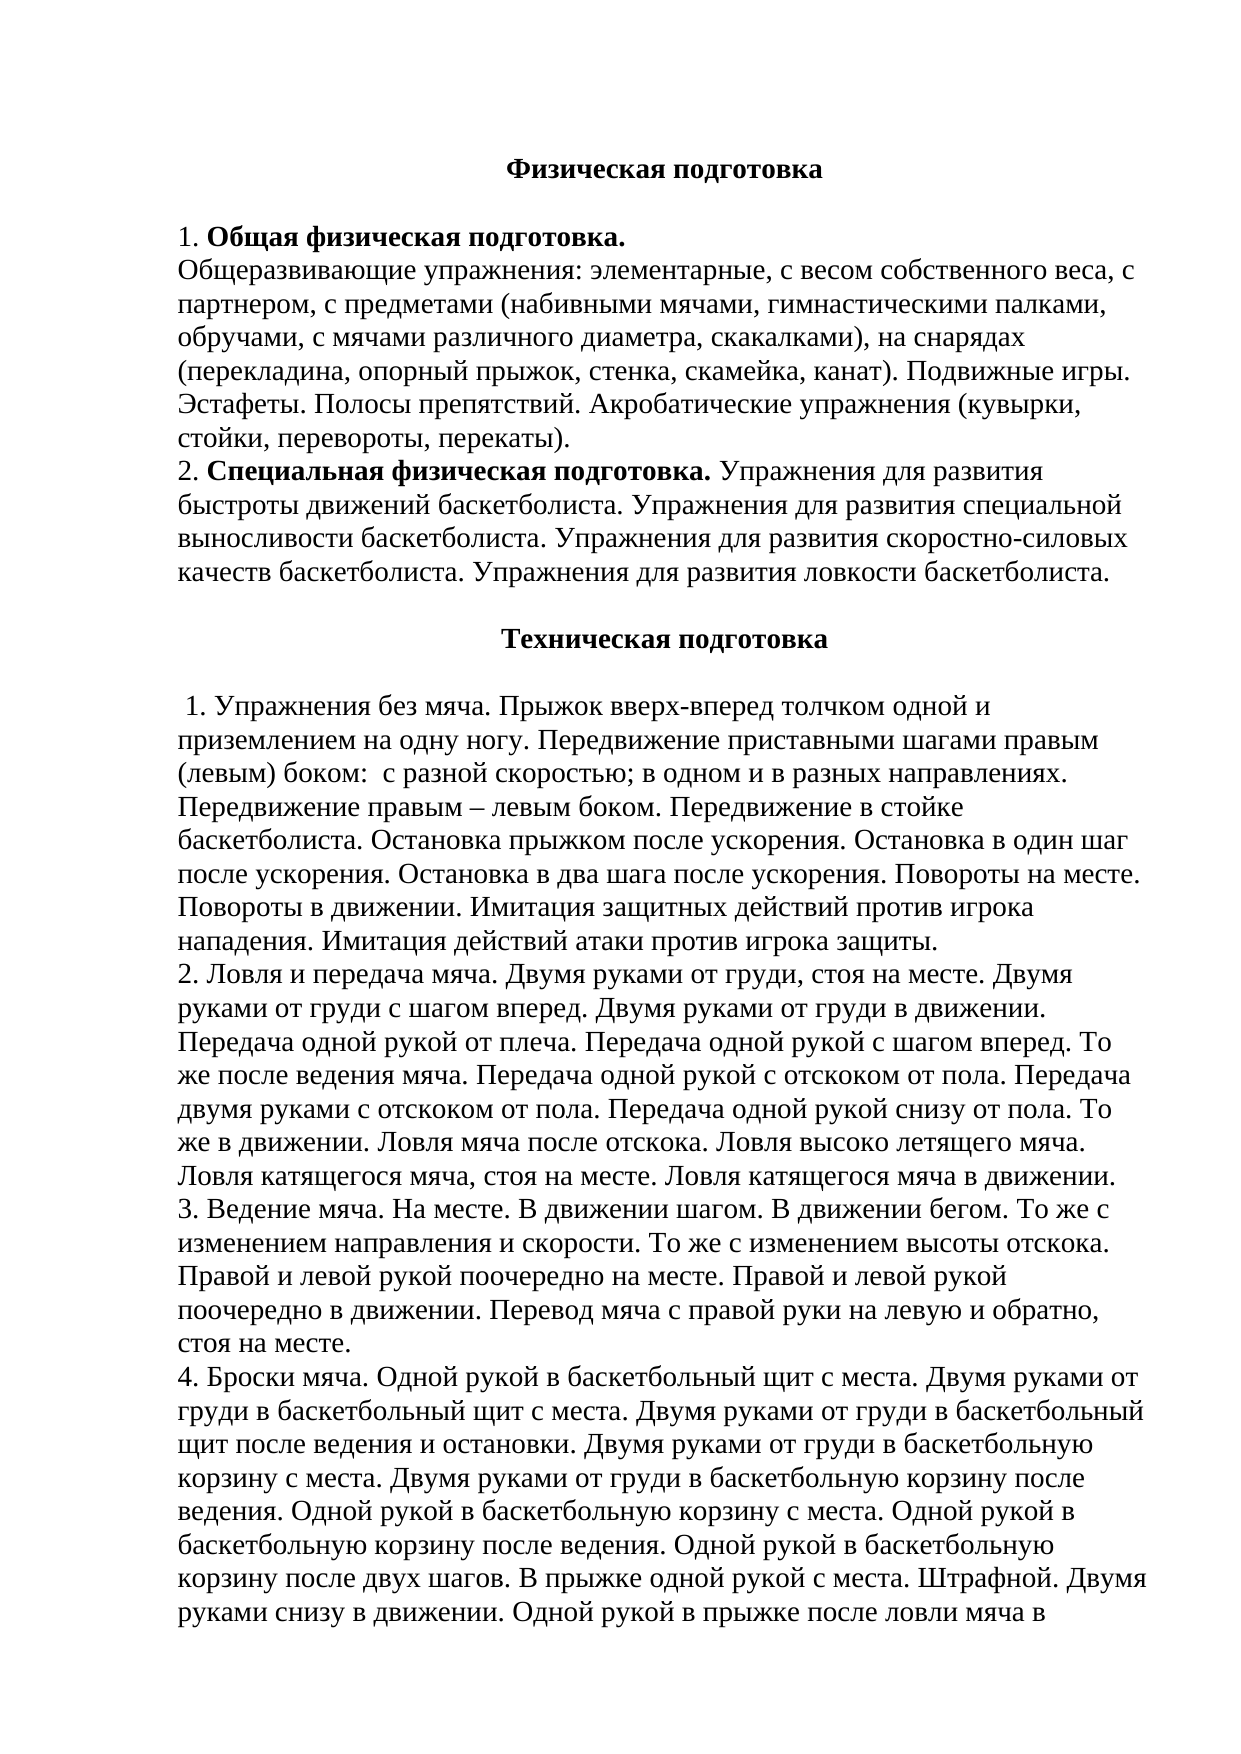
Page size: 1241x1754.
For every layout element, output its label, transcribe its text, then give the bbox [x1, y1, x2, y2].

text Техническая подготовка [177, 621, 1152, 655]
text Общеразвивающие упражнения: элементарные, с весом собственного веса, с партнером, с предметами (набивными мячами, гимнастическими палками, обручами, с мячами различного диаметра, скакалками), на снарядах (перекладина, опорный прыжок, стенка, скамейка, канат). Подвижные игры. Эстафеты. Полосы препятствий. Акробатические упражнения (кувырки, стойки, перевороты, перекаты). [177, 252, 1152, 453]
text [177, 1359, 1152, 1627]
text 3. Ведение мяча. На месте. В движении шагом. В движении бегом. То же с изменением направления и скорости. То же с изменением высоты отскока. Правой и левой рукой поочередно на месте. Правой и левой рукой поочередно в движении. Перевод мяча с правой руки на левую и обратно, стоя на месте. [177, 1191, 1152, 1359]
text 2. Специальная физическая подготовка. Упражнения для развития быстроты движений баскетболиста. Упражнения для развития специальной выносливости баскетболиста. Упражнения для развития скоростно-силовых качеств баскетболиста. Упражнения для развития ловкости баскетболиста. [177, 453, 1152, 588]
text 1. Упражнения без мяча. Прыжок вверх-вперед толчком одной и приземлением на одну ногу. Передвижение приставными шагами правым (левым) боком: с разной скоростью; в одном и в разных направлениях. Передвижение правым – левым боком. Передвижение в стойке баскетболиста. Остановка прыжком после ускорения. Остановка в один шаг после ускорения. Остановка в два шага после ускорения. Повороты на месте. Повороты в движении. Имитация защитных действий против игрока нападения. Имитация действий атаки против игрока защиты. [177, 688, 1152, 957]
text Физическая подготовка [177, 152, 1152, 185]
text 1. Общая физическая подготовка. [177, 219, 1152, 252]
text 2. Ловля и передача мяча. Двумя руками от груди, стоя на месте. Двумя руками от груди с шагом вперед. Двумя руками от груди в движении. Передача одной рукой от плеча. Передача одной рукой с шагом вперед. То же после ведения мяча. Передача одной рукой с отскоком от пола. Передача двумя руками с отскоком от пола. Передача одной рукой снизу от пола. То же в движении. Ловля мяча после отскока. Ловля высоко летящего мяча. Ловля катящегося мяча, стоя на месте. Ловля катящегося мяча в движении. [177, 957, 1152, 1191]
